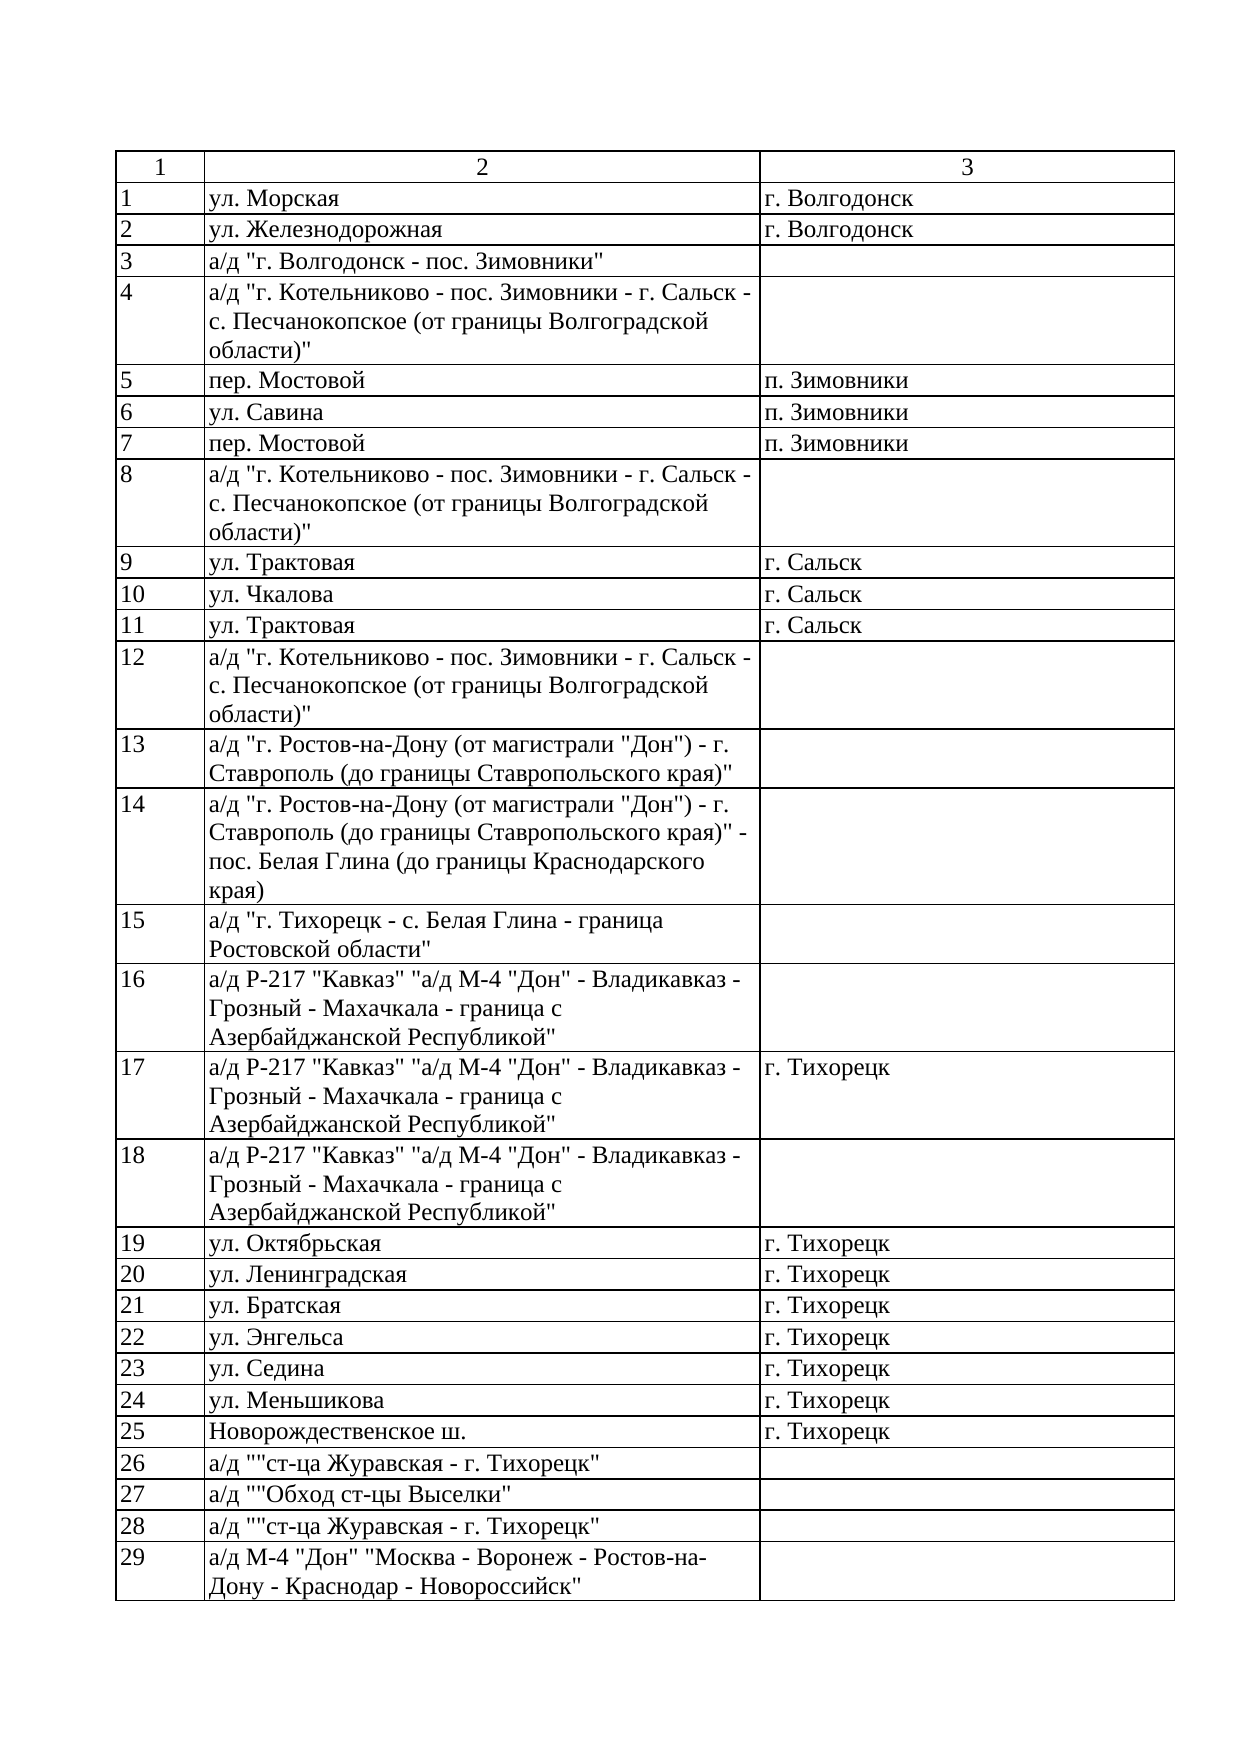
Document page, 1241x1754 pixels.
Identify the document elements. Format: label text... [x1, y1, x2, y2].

table_cell [761, 905, 1174, 963]
table_cell г. Волгодонск [761, 215, 1174, 244]
table_cell ул. Железнодорожная [205, 215, 759, 244]
table_cell ул. Братская [205, 1291, 759, 1321]
table_cell 15 [117, 905, 204, 963]
table_cell 3 [761, 152, 1174, 181]
table_cell а/д "г. Котельниково - пос. Зимовники - г. Сальск - с. Песчанокопское (от границы Волгоградской области)" [205, 460, 759, 546]
table_cell 3 [117, 246, 204, 276]
table_cell г. Волгодонск [761, 183, 1174, 213]
table_cell а/д "г. Волгодонск - пос. Зимовники" [205, 246, 759, 276]
table_cell 8 [117, 460, 204, 546]
table_cell 23 [117, 1354, 204, 1383]
table_cell [761, 460, 1174, 546]
table_cell г. Тихорецк [761, 1417, 1174, 1446]
table_cell 12 [117, 642, 204, 728]
table_cell а/д ""ст-ца Журавская - г. Тихорецк" [205, 1448, 759, 1478]
table_cell [761, 730, 1174, 787]
table_cell г. Тихорецк [761, 1291, 1174, 1321]
table_cell ул. Чкалова [205, 579, 759, 609]
table_cell 24 [117, 1385, 204, 1415]
table_cell г. Тихорецк [761, 1228, 1174, 1258]
table_cell а/д "г. Котельниково - пос. Зимовники - г. Сальск - с. Песчанокопское (от границы Волгоградской области)" [205, 642, 759, 728]
table_cell ул. Октябрьская [205, 1228, 759, 1258]
table_cell 17 [117, 1052, 204, 1138]
table_cell а/д "г. Ростов-на-Дону (от магистрали "Дон") - г. Ставрополь (до границы Ставропольского края)" - пос. Белая Глина (до границы Краснодарского края) [205, 789, 759, 904]
table_cell 4 [117, 277, 204, 364]
table_cell п. Зимовники [761, 428, 1174, 458]
table_cell ул. Ленинградская [205, 1259, 759, 1289]
table_cell [761, 277, 1174, 364]
table_cell 20 [117, 1259, 204, 1289]
table_cell а/д "г. Котельниково - пос. Зимовники - г. Сальск - с. Песчанокопское (от границы Волгоградской области)" [205, 277, 759, 364]
table_cell 1 [117, 152, 204, 181]
table_cell ул. Морская [205, 183, 759, 213]
table_cell п. Зимовники [761, 397, 1174, 427]
table_cell Новорождественское ш. [205, 1417, 759, 1446]
table_cell 22 [117, 1322, 204, 1352]
table_cell 27 [117, 1480, 204, 1509]
table_cell а/д Р-217 "Кавказ" "а/д М-4 "Дон" - Владикавказ - Грозный - Махачкала - граница с Азербайджанской Республикой" [205, 1140, 759, 1226]
table_cell ул. Седина [205, 1354, 759, 1383]
table_cell 16 [117, 964, 204, 1051]
table_cell [761, 246, 1174, 276]
table_cell пер. Мостовой [205, 365, 759, 395]
table_cell а/д Р-217 "Кавказ" "а/д М-4 "Дон" - Владикавказ - Грозный - Махачкала - граница с Азербайджанской Республикой" [205, 964, 759, 1051]
table_cell 25 [117, 1417, 204, 1446]
table_cell г. Тихорецк [761, 1052, 1174, 1138]
table_cell г. Тихорецк [761, 1385, 1174, 1415]
table_cell 1 [117, 183, 204, 213]
table_cell [761, 789, 1174, 904]
table_cell 14 [117, 789, 204, 904]
table_cell [761, 1542, 1174, 1600]
table_cell 11 [117, 610, 204, 640]
table_cell г. Сальск [761, 610, 1174, 640]
table_cell 5 [117, 365, 204, 395]
table_cell г. Сальск [761, 547, 1174, 577]
table_cell [761, 1448, 1174, 1478]
table_cell пер. Мостовой [205, 428, 759, 458]
table_cell а/д "г. Тихорецк - с. Белая Глина - граница Ростовской области" [205, 905, 759, 963]
table_cell [761, 1511, 1174, 1541]
table_cell ул. Энгельса [205, 1322, 759, 1352]
table_cell ул. Трактовая [205, 547, 759, 577]
table_cell 2 [117, 215, 204, 244]
table_cell а/д ""ст-ца Журавская - г. Тихорецк" [205, 1511, 759, 1541]
table_cell 26 [117, 1448, 204, 1478]
table_cell [761, 642, 1174, 728]
table_cell 10 [117, 579, 204, 609]
table_cell [761, 964, 1174, 1051]
table_cell ул. Трактовая [205, 610, 759, 640]
table_cell г. Тихорецк [761, 1259, 1174, 1289]
table_cell ул. Меньшикова [205, 1385, 759, 1415]
table_cell 18 [117, 1140, 204, 1226]
table_cell г. Тихорецк [761, 1322, 1174, 1352]
table_cell а/д Р-217 "Кавказ" "а/д М-4 "Дон" - Владикавказ - Грозный - Махачкала - граница с Азербайджанской Республикой" [205, 1052, 759, 1138]
table_cell 19 [117, 1228, 204, 1258]
table_cell а/д М-4 "Дон" "Москва - Воронеж - Ростов-на-Дону - Краснодар - Новороссийск" [205, 1542, 759, 1600]
table_cell 7 [117, 428, 204, 458]
table_cell 9 [117, 547, 204, 577]
table_cell 6 [117, 397, 204, 427]
table_cell 21 [117, 1291, 204, 1321]
table_cell а/д "г. Ростов-на-Дону (от магистрали "Дон") - г. Ставрополь (до границы Ставропольского края)" [205, 730, 759, 787]
table_cell 13 [117, 730, 204, 787]
table_cell [761, 1480, 1174, 1509]
table_cell [761, 1140, 1174, 1226]
table_cell а/д ""Обход ст-цы Выселки" [205, 1480, 759, 1509]
table_cell г. Сальск [761, 579, 1174, 609]
table_cell п. Зимовники [761, 365, 1174, 395]
table_cell ул. Савина [205, 397, 759, 427]
table_cell г. Тихорецк [761, 1354, 1174, 1383]
table_cell 2 [205, 152, 759, 181]
table_cell 29 [117, 1542, 204, 1600]
table_cell 28 [117, 1511, 204, 1541]
